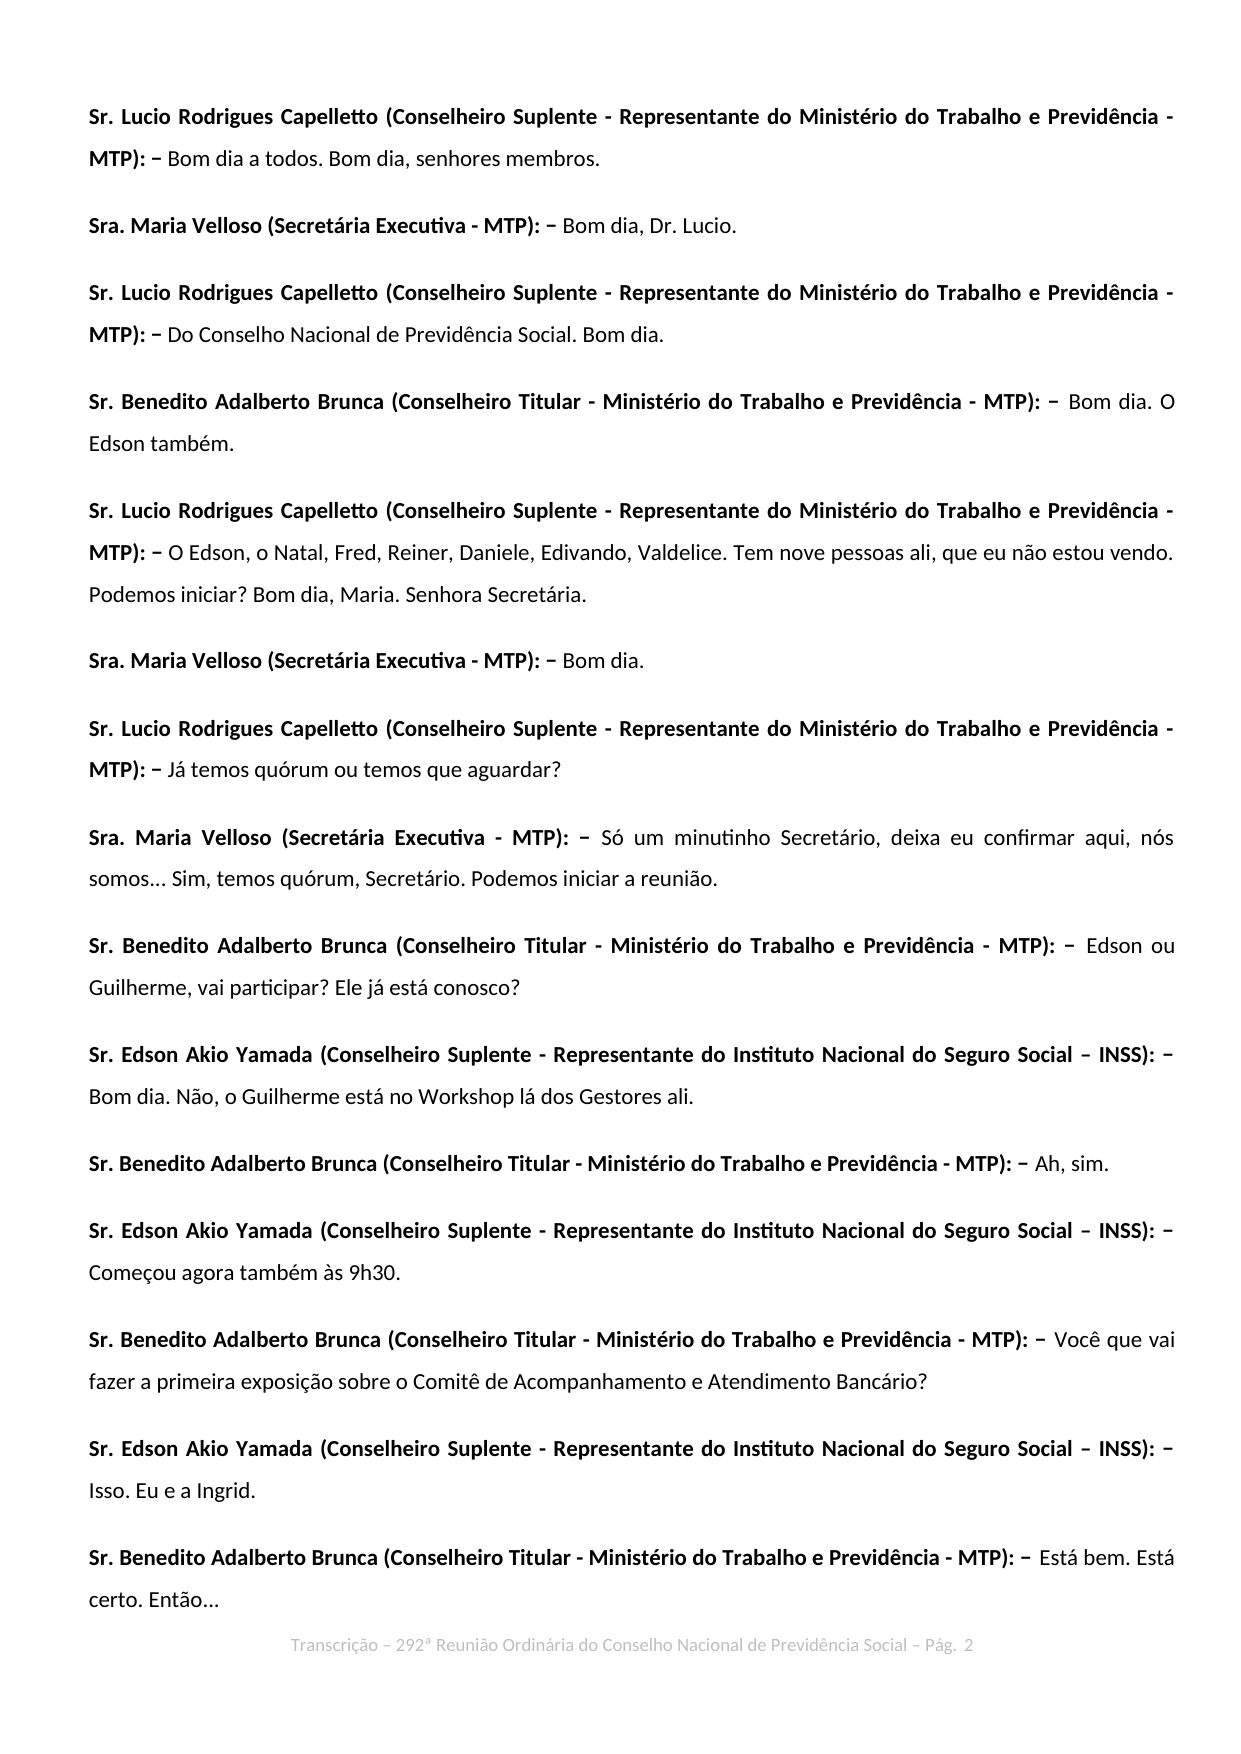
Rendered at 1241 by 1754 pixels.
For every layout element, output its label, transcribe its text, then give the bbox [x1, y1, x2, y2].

text Sr. Benedito Adalberto Brunca (Conselheiro Titular - Ministério do Trabalho e Previdência - MTP): − Ah, sim. [89, 1149, 1175, 1177]
text Sr. Edson Akio Yamada (Conselheiro Suplente - Representante do Instituto Nacional do Seguro Social – INSS): − Isso. Eu e a Ingrid. [89, 1434, 1175, 1504]
text Sr. Benedito Adalberto Brunca (Conselheiro Titular - Ministério do Trabalho e Previdência - MTP): − Bom dia. O Edson também. [89, 387, 1175, 457]
text Sr. Lucio Rodrigues Capelletto (Conselheiro Suplente - Representante do Ministério do Trabalho e Previdência - MTP): − Já temos quórum ou temos que aguardar? [89, 714, 1175, 784]
text Sr. Lucio Rodrigues Capelletto (Conselheiro Suplente - Representante do Ministério do Trabalho e Previdência - MTP): − Bom dia a todos. Bom dia, senhores membros. [89, 102, 1175, 172]
text Sr. Benedito Adalberto Brunca (Conselheiro Titular - Ministério do Trabalho e Previdência - MTP): − Edson ou Guilherme, vai participar? Ele já está conosco? [89, 932, 1175, 1002]
text Sr. Edson Akio Yamada (Conselheiro Suplente - Representante do Instituto Nacional do Seguro Social – INSS): − Bom dia. Não, o Guilherme está no Workshop lá dos Gestores ali. [89, 1041, 1175, 1111]
text Sra. Maria Velloso (Secretária Executiva - MTP): − Bom dia. [89, 647, 1175, 675]
text Sra. Maria Velloso (Secretária Executiva - MTP): − Bom dia, Dr. Lucio. [89, 211, 1175, 239]
text Sr. Benedito Adalberto Brunca (Conselheiro Titular - Ministério do Trabalho e Previdência - MTP): − Você que vai fazer a primeira exposição sobre o Comitê de Acompanhamento e Atendimento Bancário? [89, 1325, 1175, 1395]
text Sr. Edson Akio Yamada (Conselheiro Suplente - Representante do Instituto Nacional do Seguro Social – INSS): − Começou agora também às 9h30. [89, 1216, 1175, 1286]
text Sr. Lucio Rodrigues Capelletto (Conselheiro Suplente - Representante do Ministério do Trabalho e Previdência - MTP): − O Edson, o Natal, Fred, Reiner, Daniele, Edivando, Valdelice. Tem nove pessoas ali, que eu não estou vendo. Podemos iniciar? Bom dia, Maria. Senhora Secretária. [89, 496, 1175, 608]
text Sr. Benedito Adalberto Brunca (Conselheiro Titular - Ministério do Trabalho e Previdência - MTP): − Está bem. Está certo. Então... [89, 1543, 1175, 1613]
text Sra. Maria Velloso (Secretária Executiva - MTP): − Só um minutinho Secretário, deixa eu confirmar aqui, nós somos... Sim, temos quórum, Secretário. Podemos iniciar a reunião. [89, 823, 1175, 893]
text Sr. Lucio Rodrigues Capelletto (Conselheiro Suplente - Representante do Ministério do Trabalho e Previdência - MTP): − Do Conselho Nacional de Previdência Social. Bom dia. [89, 278, 1175, 348]
